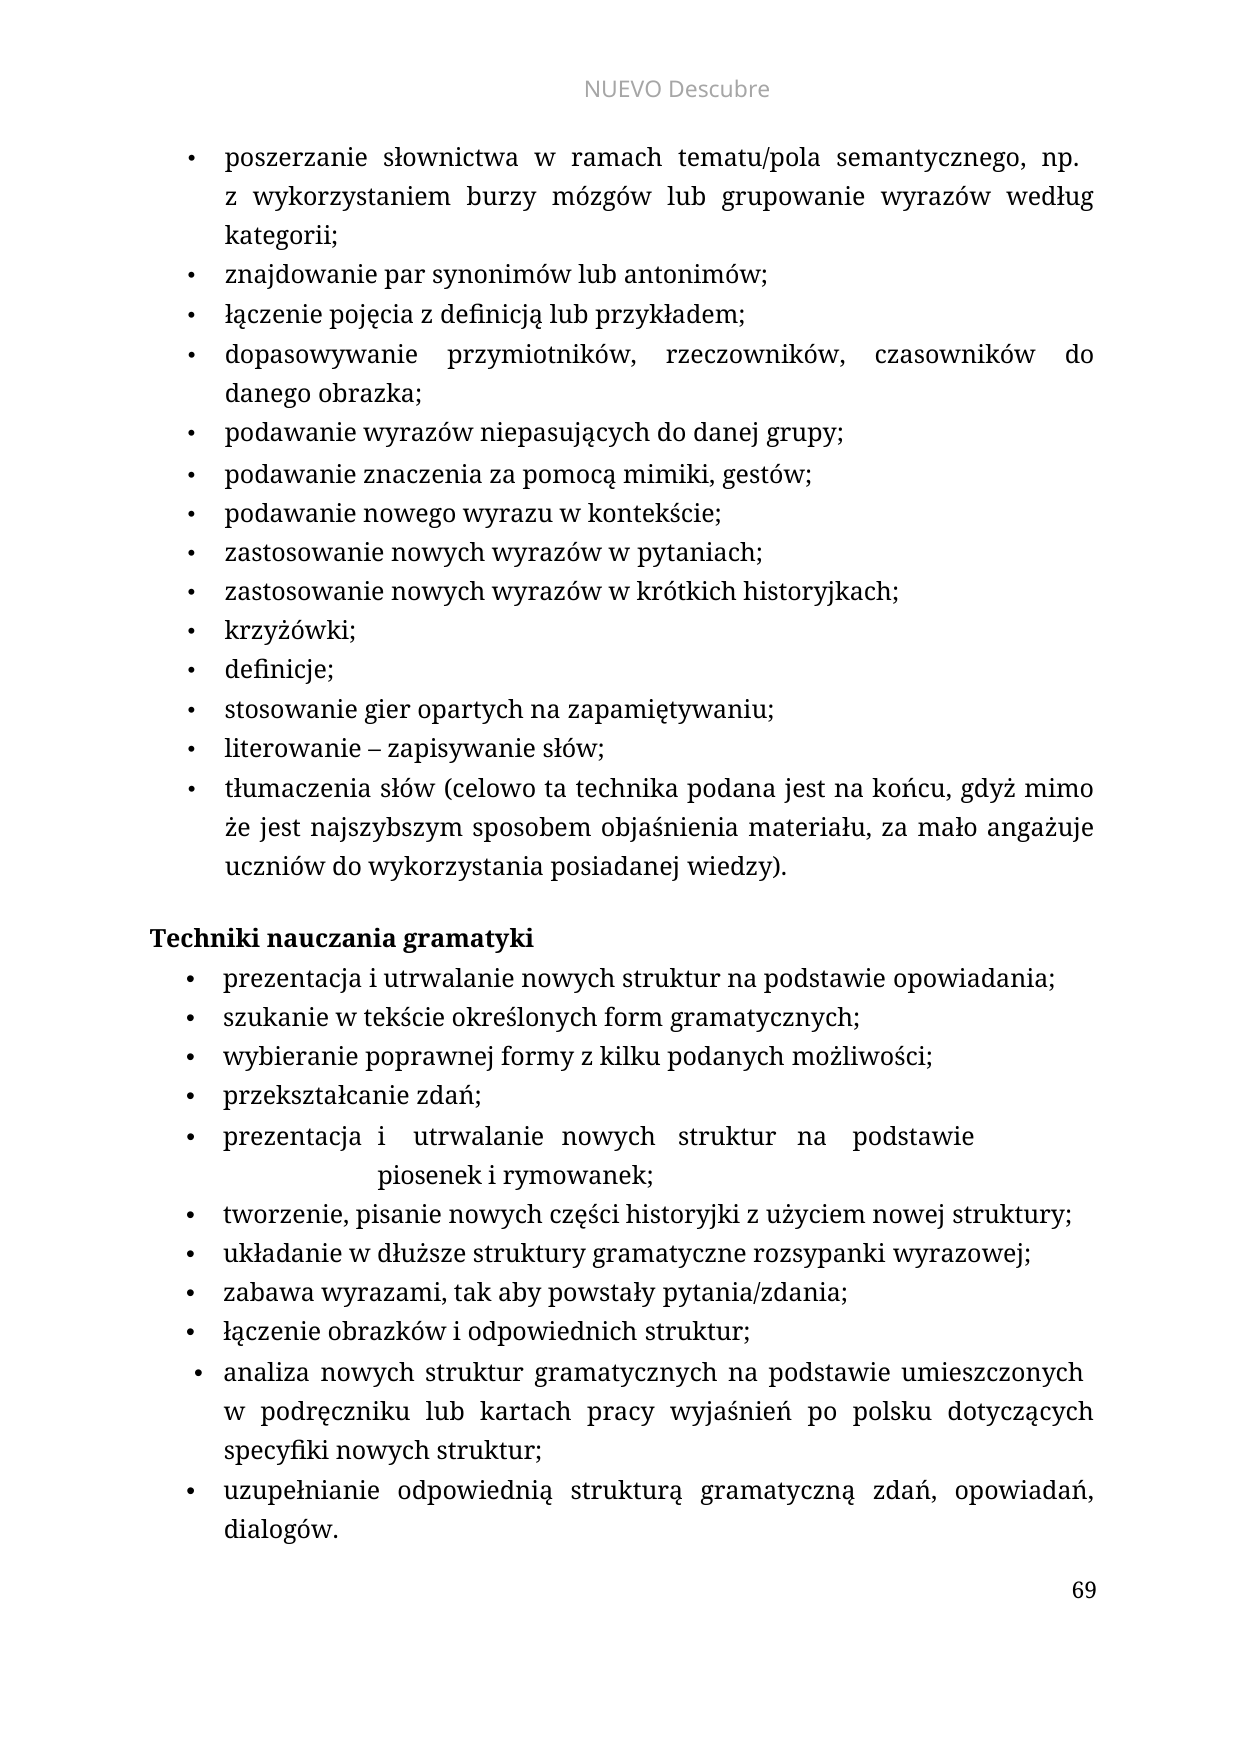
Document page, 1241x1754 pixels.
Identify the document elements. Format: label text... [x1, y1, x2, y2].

list stosowanie gier opartych na zapamiętywaniu; [187, 691, 1180, 725]
list znajdowanie par synonimów lub antonimów; [187, 257, 1180, 291]
list tłumaczenia słów (celowo ta technika podana jest na końcu, gdyż mimo że jest najszybszym sposobem objaśnienia materiału, za mało angażuje uczniów do wykorzystania posiadanej wiedzy). [187, 770, 1095, 883]
list wybieranie poprawnej formy z kilku podanych możliwości; [186, 1038, 1180, 1073]
list prezentacja i utrwalanie nowych struktur na podstawie piosenek i rymowanek; [186, 1118, 1095, 1191]
list literowanie – zapisywanie słów; [187, 730, 1180, 764]
list dopasowywanie przymiotników, rzeczowników, czasowników do danego obrazka; [187, 337, 1095, 410]
list łączenie pojęcia z definicją lub przykładem; [187, 296, 1180, 330]
list podawanie znaczenia za pomocą mimiki, gestów; [187, 456, 1180, 490]
list poszerzanie słownictwa w ramach tematu/pola semantycznego, np. z wykorzystaniem burzy mózgów lub grupowanie wyrazów według kategorii; [187, 139, 1095, 252]
list uzupełnianie odpowiednią strukturą gramatyczną zdań, opowiadań, dialogów. [186, 1472, 1094, 1546]
list szukanie w tekście określonych form gramatycznych; [186, 999, 1180, 1033]
list zastosowanie nowych wyrazów w krótkich historyjkach; [187, 574, 1180, 608]
list tworzenie, pisanie nowych części historyjki z użyciem nowej struktury; [186, 1196, 1180, 1231]
list łączenie obrazków i odpowiednich struktur; [186, 1314, 1180, 1348]
list analiza nowych struktur gramatycznych na podstawie umieszczonych w podręczniku lub kartach pracy wyjaśnień po polsku dotyczących specyfiki nowych struktur; [194, 1354, 1095, 1467]
list krzyżówki; [187, 613, 1180, 647]
list definicje; [187, 652, 1180, 686]
list zastosowanie nowych wyrazów w pytaniach; [187, 534, 1180, 569]
list przekształcanie zdań; [186, 1078, 1180, 1112]
list podawanie wyrazów niepasujących do danej grupy; [187, 415, 1180, 449]
list prezentacja i utrwalanie nowych struktur na podstawie opowiadania; [186, 960, 1180, 994]
subtitle Techniki nauczania gramatyki [149, 921, 1180, 955]
list podawanie nowego wyrazu w kontekście; [187, 495, 1180, 529]
list układanie w dłuższe struktury gramatyczne rozsypanki wyrazowej; [186, 1236, 1180, 1270]
list zabawa wyrazami, tak aby powstały pytania/zdania; [186, 1275, 1180, 1309]
